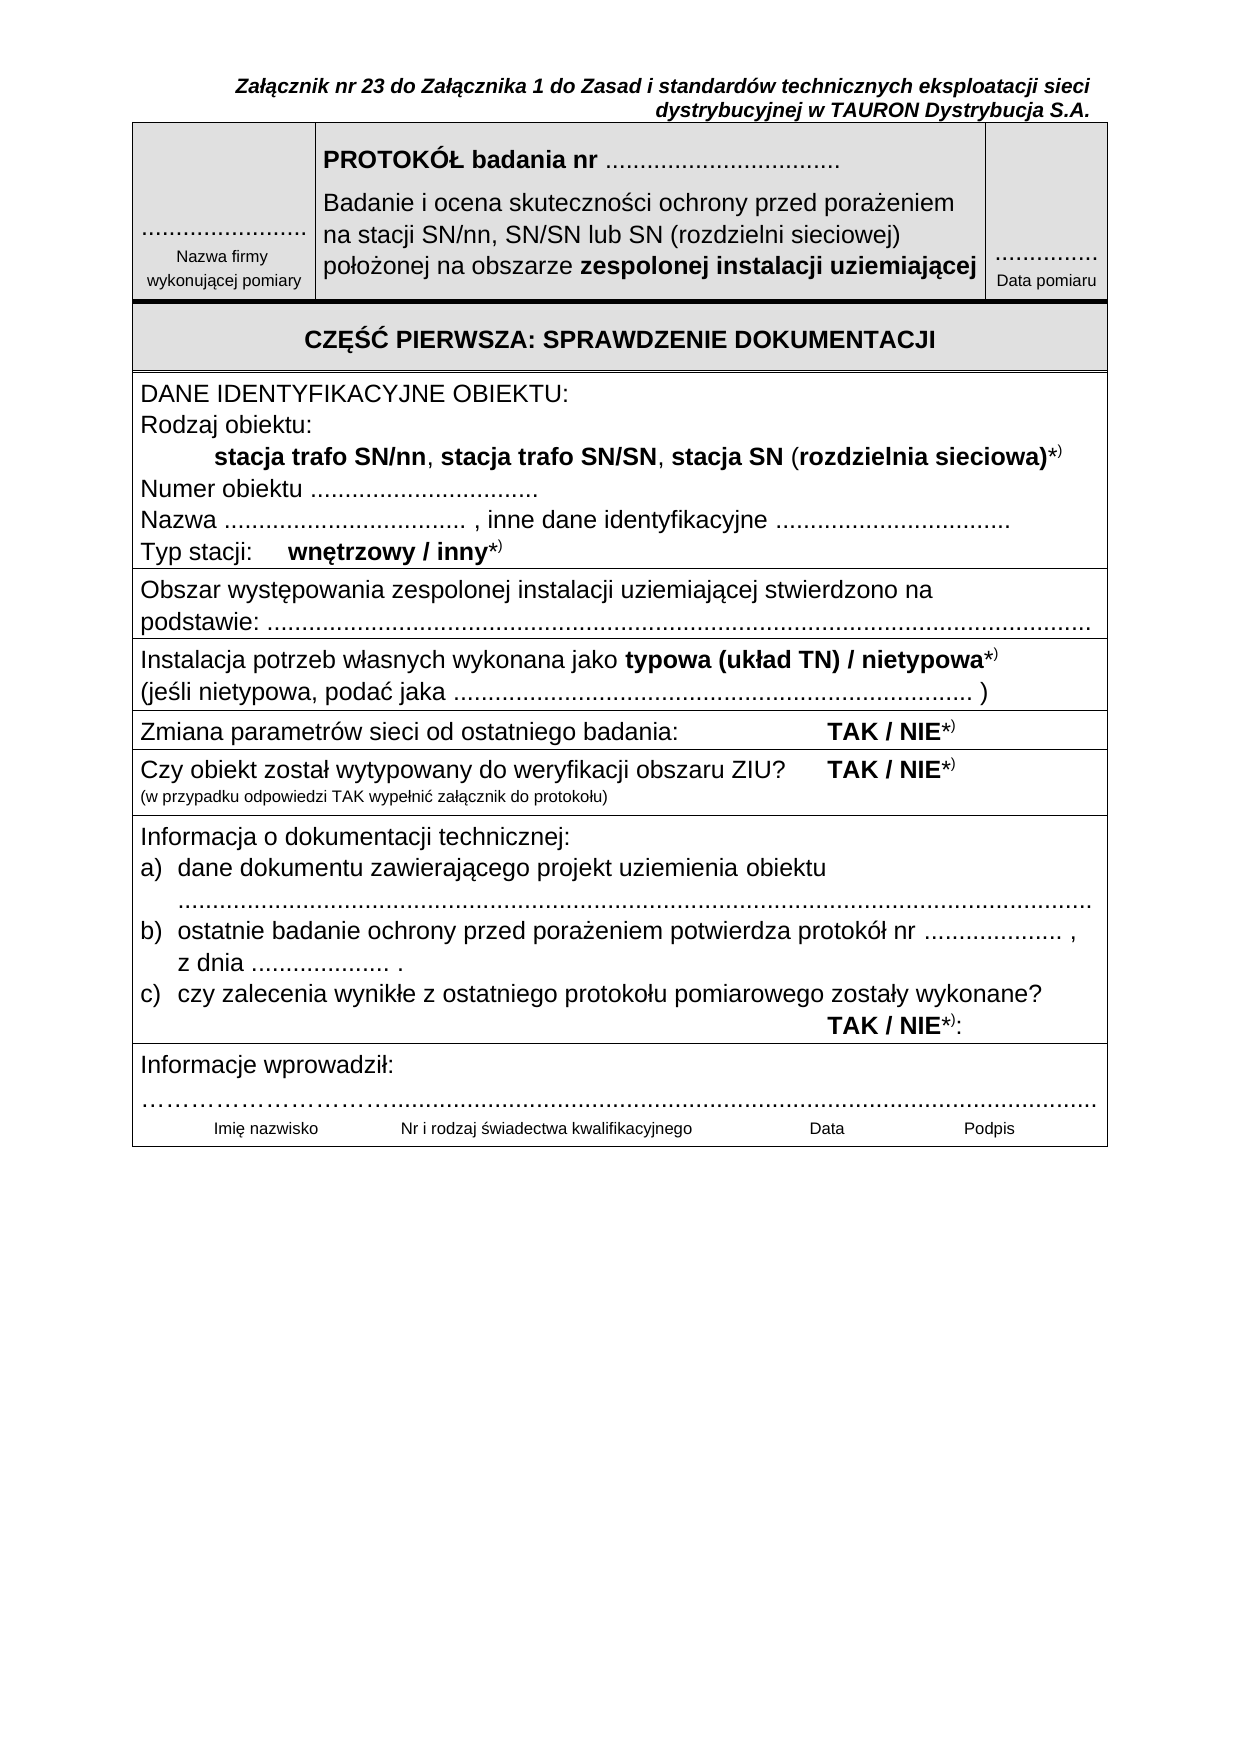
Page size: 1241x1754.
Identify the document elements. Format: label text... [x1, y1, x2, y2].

table_cell DANE IDENTYFIKACYJNE OBIEKTU: Rodzaj obiektu: stacja trafo SN/nn, stacja trafo SN/SN, stacja SN (rozdzielnia sieciowa)*) Numer obiektu ................................. Nazwa ................................... , inne dane identyfikacyjne .................................. Typ stacji: wnętrzowy / inny*) [133, 373, 1107, 568]
table_cell Czy obiekt został wytypowany do weryfikacji obszaru ZIU? TAK / NIE*) (w przypadku odpowiedzi TAK wypełnić załącznik do protokołu) [133, 750, 1107, 815]
table_header ............... Data pomiaru [986, 123, 1107, 299]
table_cell Obszar występowania zespolonej instalacji uziemiającej stwierdzono na podstawie: ....................................................................................................................... [133, 569, 1107, 638]
table_cell CZĘŚĆ PIERWSZA: SPRAWDZENIE DOKUMENTACJI [133, 304, 1107, 370]
table_cell Informacja o dokumentacji technicznej: dane dokumentu zawierającego projekt uziemienia obiektu .................................................................................................................................... ostatnie badanie ochrony przed porażeniem potwierdza protokół nr .................... , z dnia .................... . czy zalecenia wynikłe z ostatniego protokołu pomiarowego zostały wykonane? TAK / NIE*): [133, 816, 1107, 1043]
table_cell Zmiana parametrów sieci od ostatniego badania: TAK / NIE*) [133, 711, 1107, 748]
table_cell Informacje wprowadził: …………………………...................................................................................................... Imię nazwisko Nr i rodzaj świadectwa kwalifikacyjnego Data Podpis [133, 1044, 1107, 1146]
table_header PROTOKÓŁ badania nr .................................. Badanie i ocena skuteczności ochrony przed porażeniem na stacji SN/nn, SN/SN lub SN (rozdzielni sieciowej) położonej na obszarze zespolonej instalacji uziemiającej [316, 123, 985, 299]
table_header ........................ Nazwa firmy wykonującej pomiary [133, 123, 315, 299]
table_cell Instalacja potrzeb własnych wykonana jako typowa (układ TN) / nietypowa*) (jeśli nietypowa, podać jaka ........................................................................... ) [133, 639, 1107, 710]
